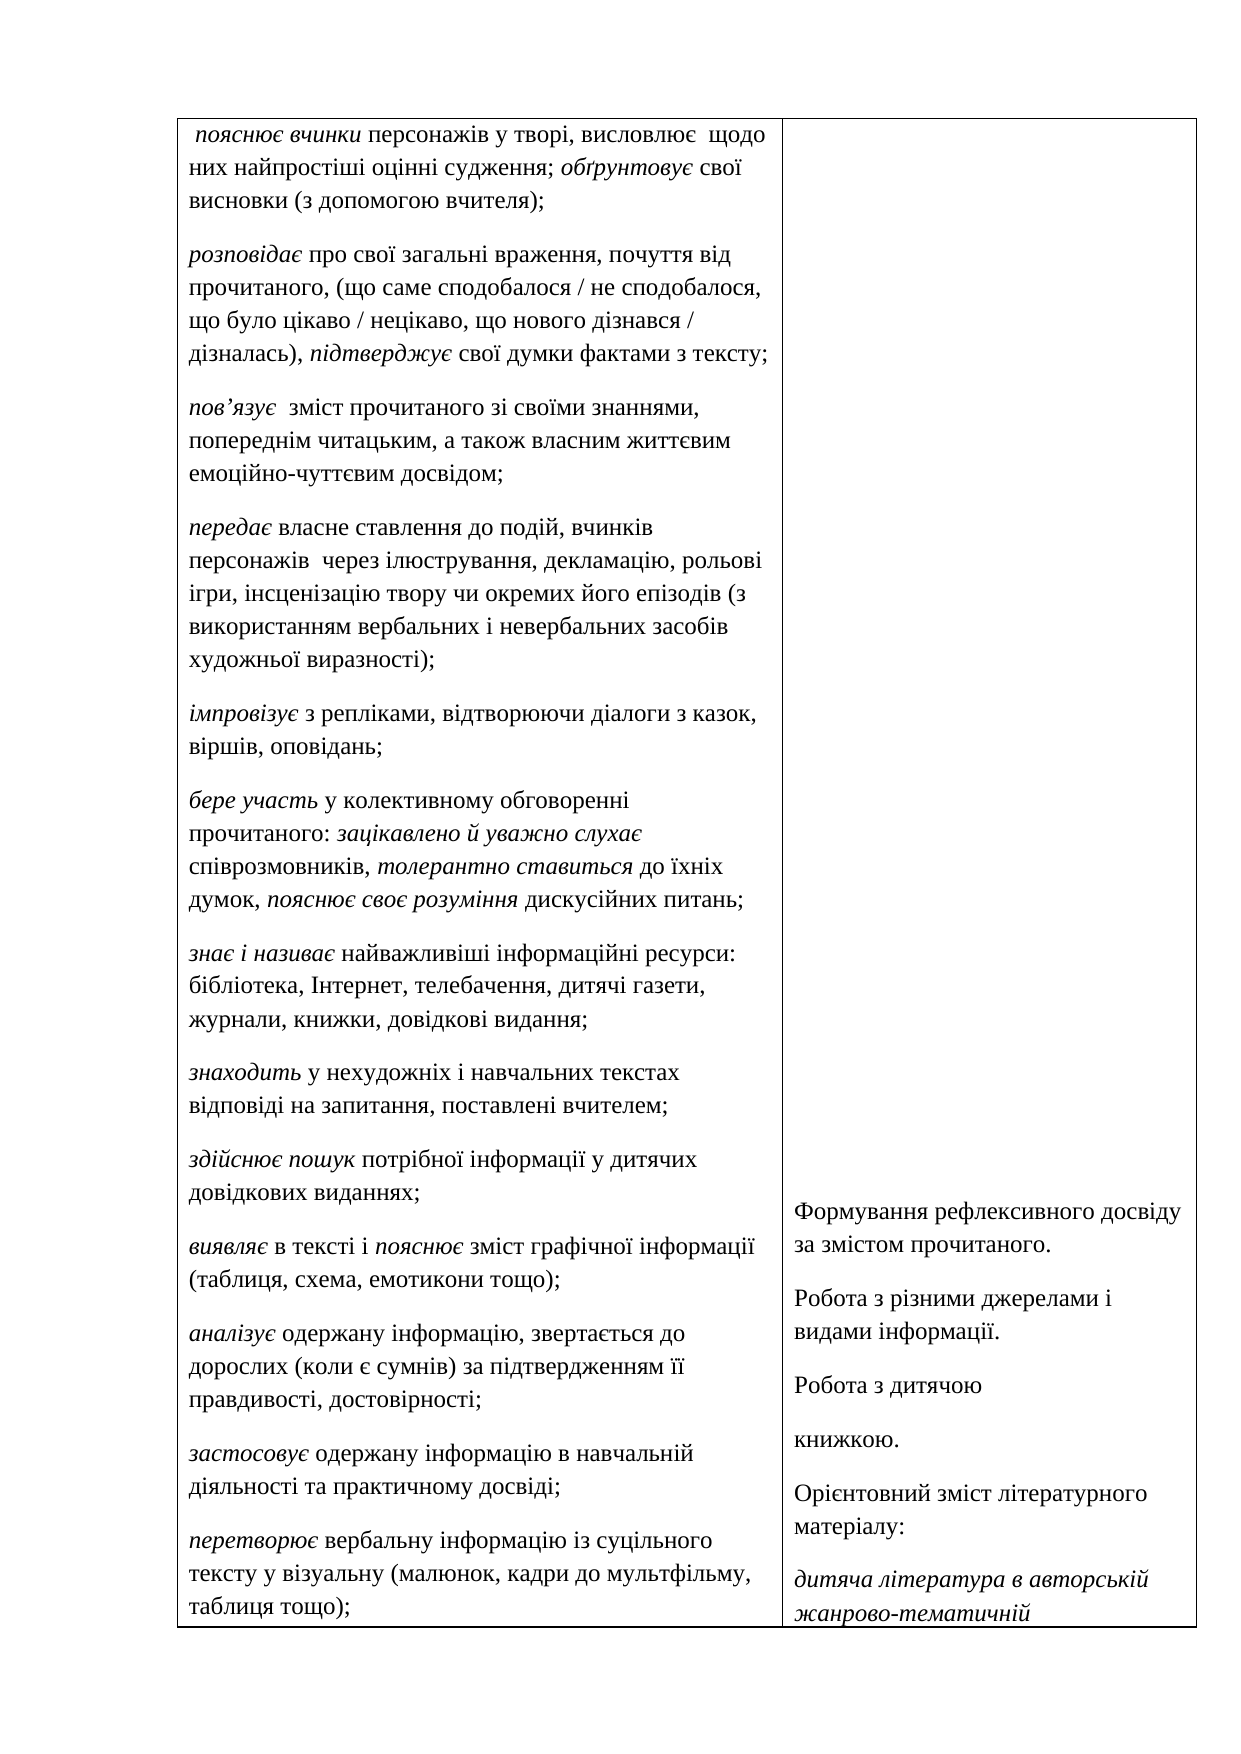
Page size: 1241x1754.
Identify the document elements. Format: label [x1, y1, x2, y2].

table_cell [783, 119, 1196, 1626]
table_cell [178, 119, 782, 1626]
